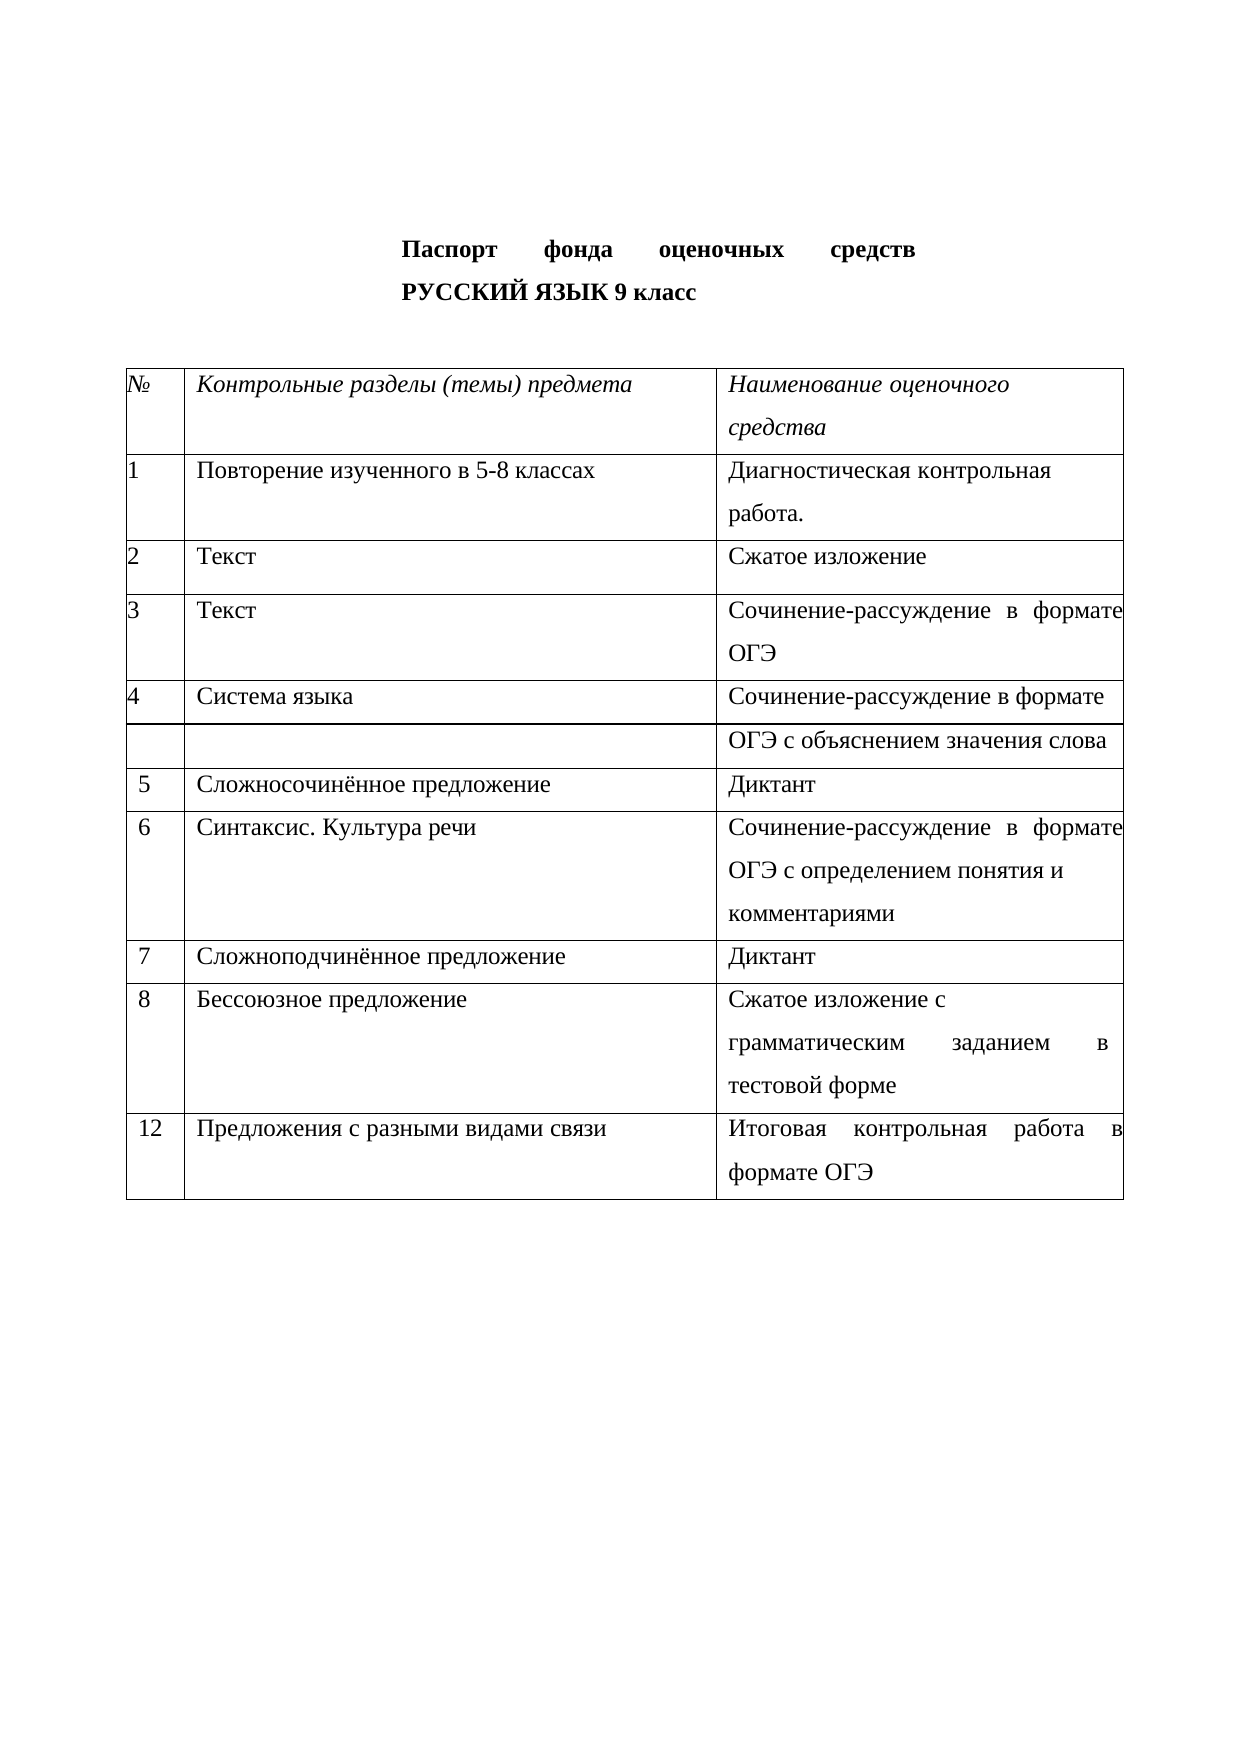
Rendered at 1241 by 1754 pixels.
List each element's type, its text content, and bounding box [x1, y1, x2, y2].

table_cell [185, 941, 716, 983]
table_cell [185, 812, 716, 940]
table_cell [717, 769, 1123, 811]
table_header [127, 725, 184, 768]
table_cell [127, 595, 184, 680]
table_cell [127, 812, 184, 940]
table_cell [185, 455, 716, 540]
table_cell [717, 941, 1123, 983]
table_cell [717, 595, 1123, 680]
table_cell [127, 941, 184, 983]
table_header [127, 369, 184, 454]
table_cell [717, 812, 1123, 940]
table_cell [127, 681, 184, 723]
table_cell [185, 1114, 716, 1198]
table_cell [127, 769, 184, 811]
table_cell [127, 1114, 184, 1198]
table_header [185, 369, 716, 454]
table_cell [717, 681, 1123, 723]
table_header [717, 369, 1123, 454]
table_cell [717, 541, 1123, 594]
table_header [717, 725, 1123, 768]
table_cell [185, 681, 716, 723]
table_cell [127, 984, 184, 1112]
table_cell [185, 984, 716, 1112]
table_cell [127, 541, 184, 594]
text Паспорт фонда оценочных средств РУССКИЙ ЯЗЫК 9 класс [401, 234, 916, 306]
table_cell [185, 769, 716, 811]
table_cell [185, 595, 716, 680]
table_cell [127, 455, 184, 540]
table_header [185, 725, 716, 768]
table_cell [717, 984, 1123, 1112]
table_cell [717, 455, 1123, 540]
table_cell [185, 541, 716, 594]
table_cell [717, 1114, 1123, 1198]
